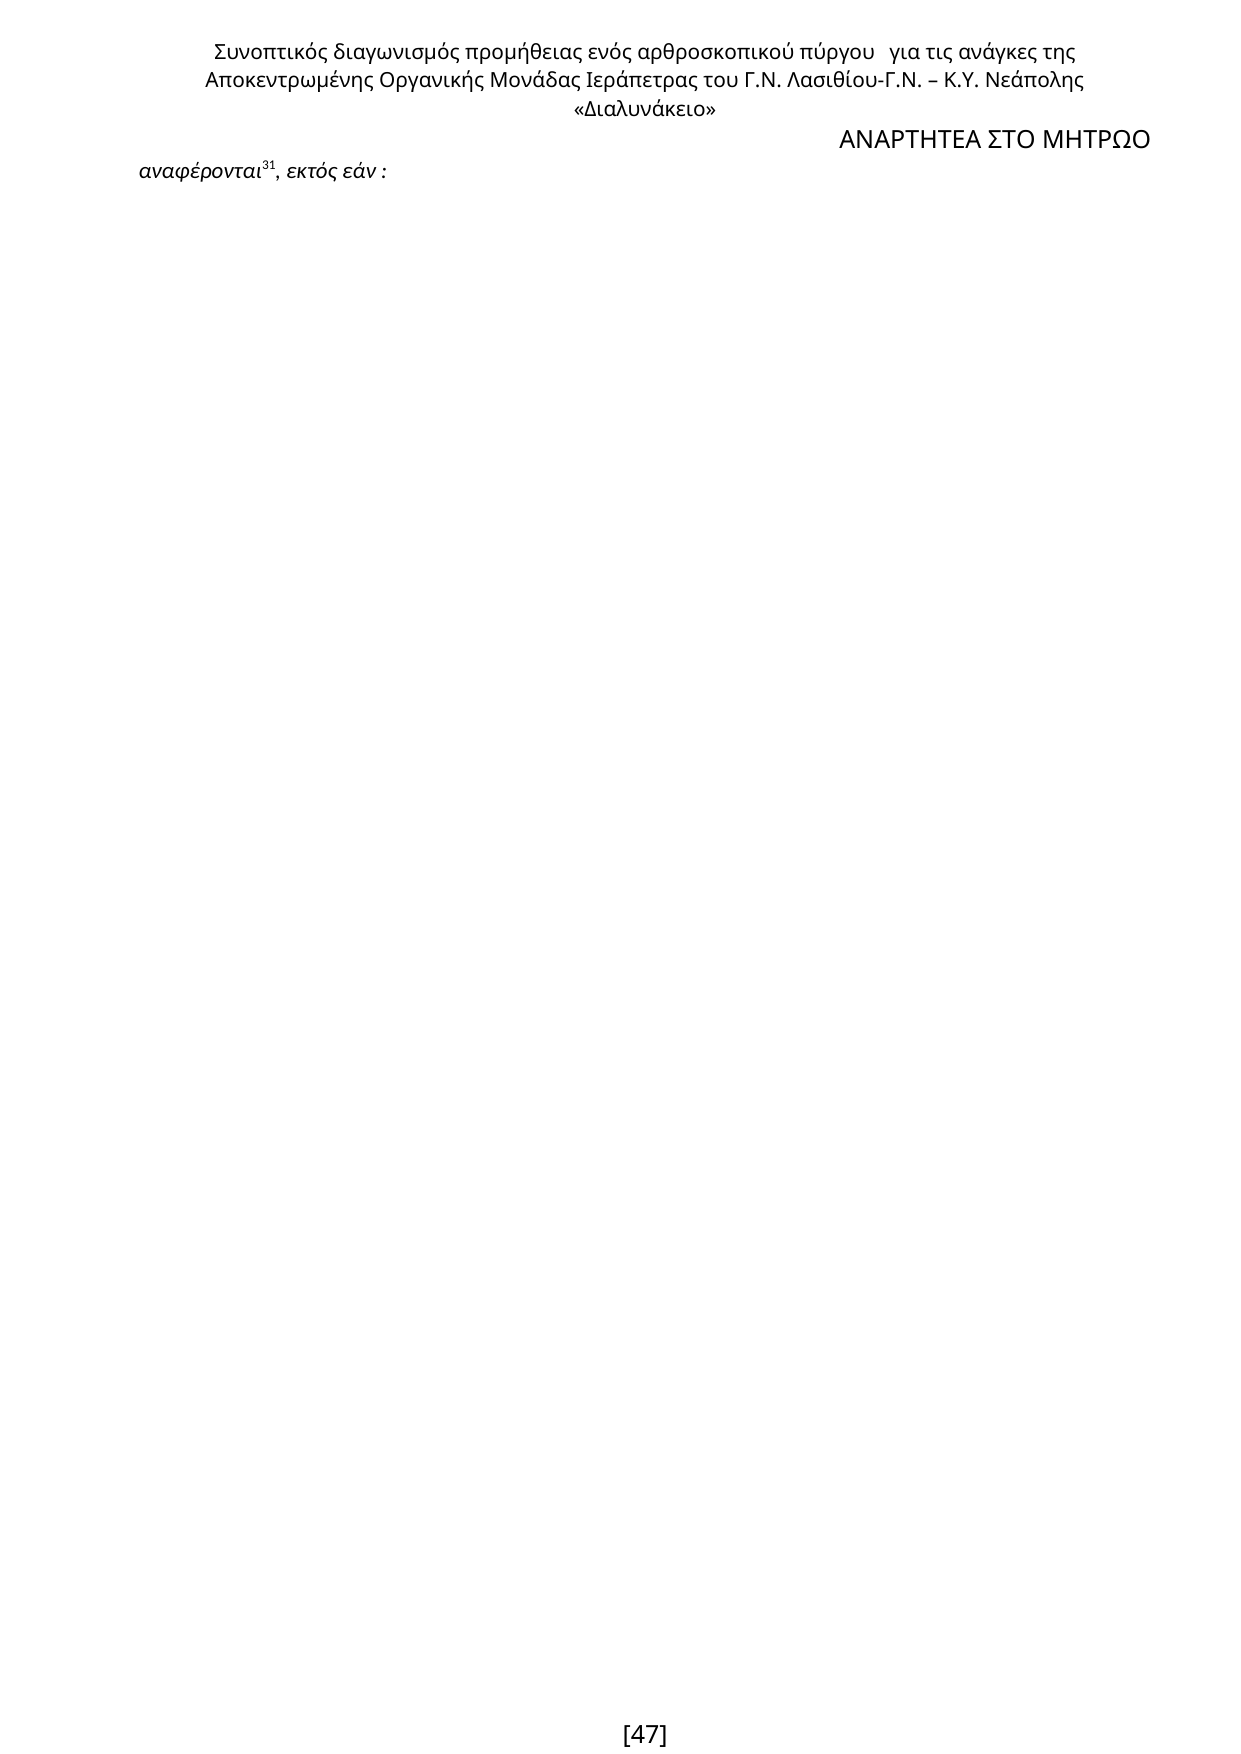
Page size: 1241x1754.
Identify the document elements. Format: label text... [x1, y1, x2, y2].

text Ο κάτωθι υπογεγραμμένος, δηλώνω επισήμως ότι είμαισε θέση, κατόπιν αιτήματος και χωρίς καθυστέρηση, να προσκομίσω τα πιστοποιητικά και τις λοιπές μορφές αποδεικτικών εγγράφων που αναφέρονται, εκτός εάν : [138, 156, 1151, 184]
